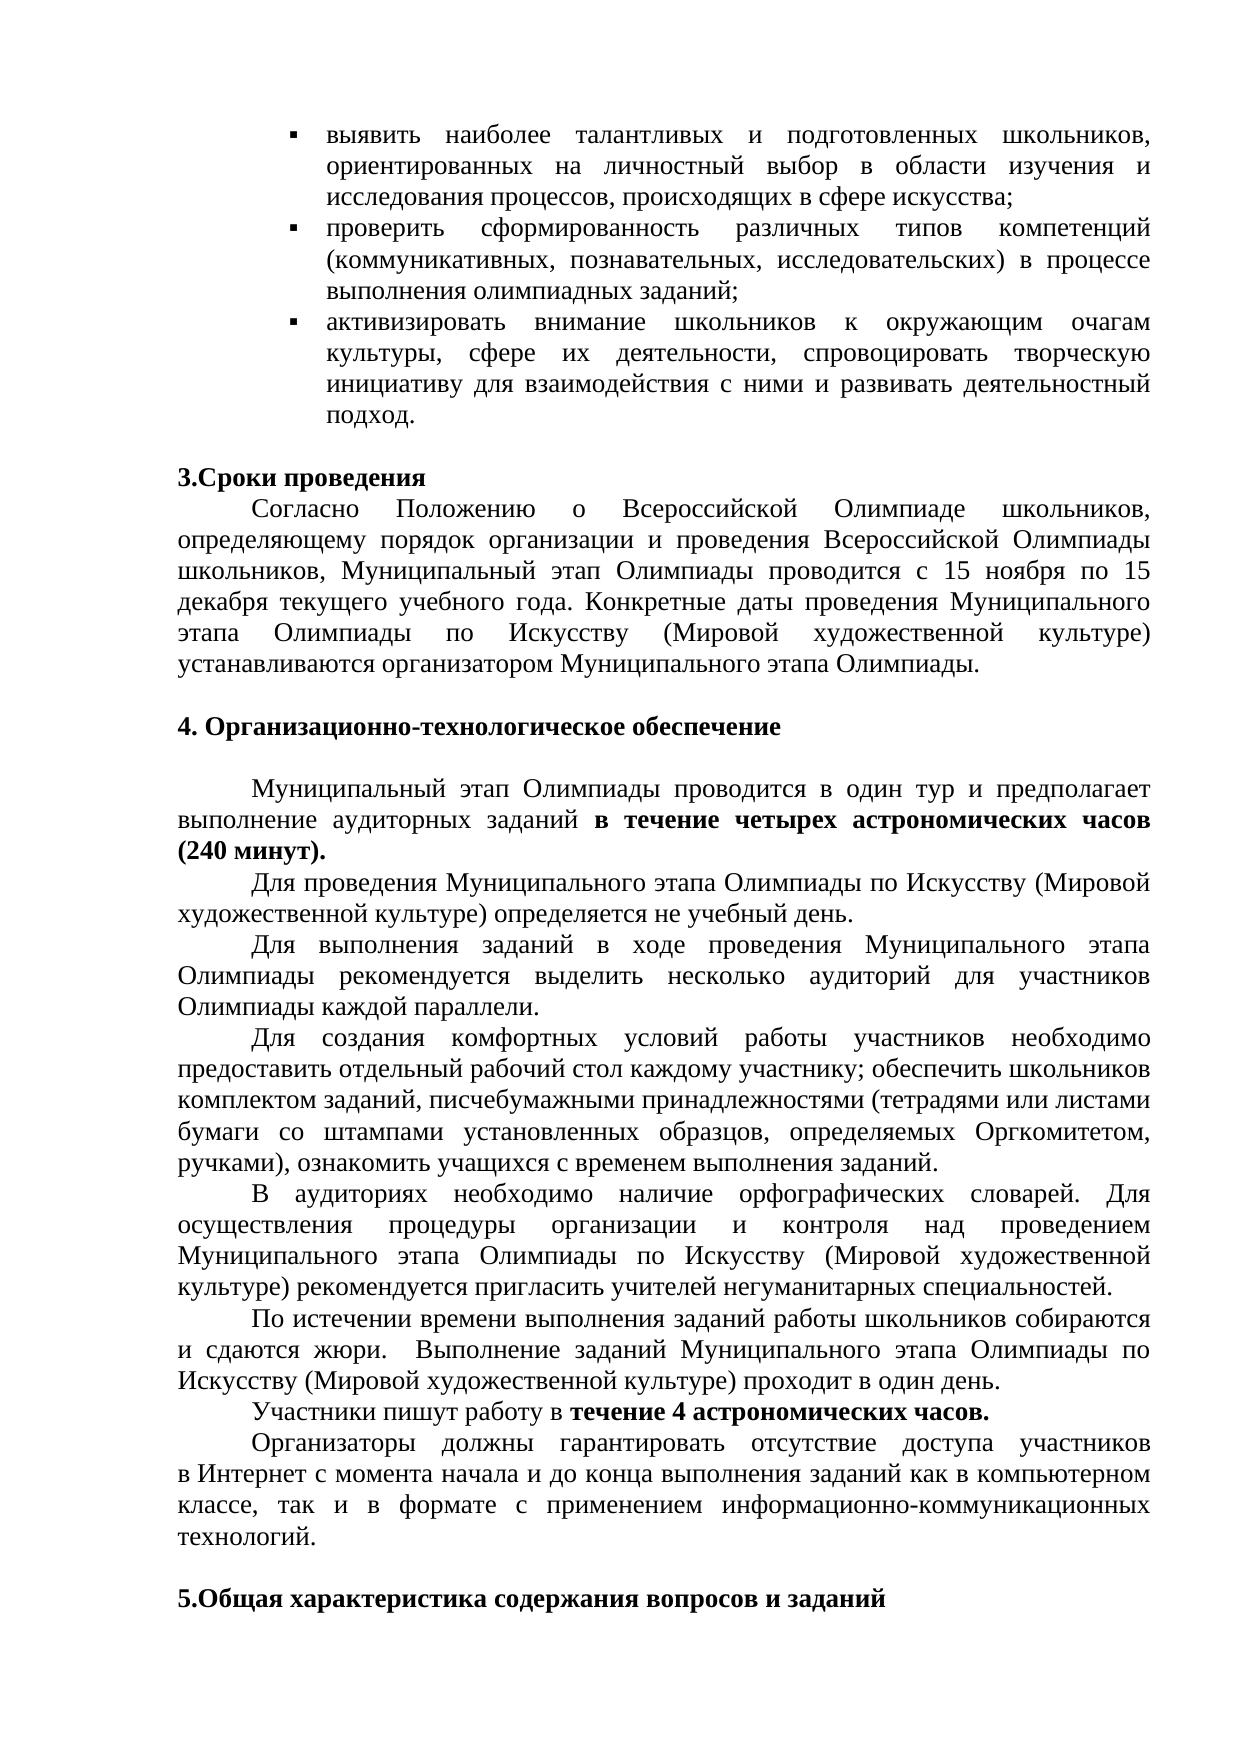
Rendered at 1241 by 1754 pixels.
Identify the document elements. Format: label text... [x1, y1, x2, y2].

list активизировать внимание школьников к окружающим очагам культуры, сфере их деятельности, спровоцировать творческую инициативу для взаимодействия с ними и развивать деятельностный подход. [288, 305, 1152, 429]
text В аудиториях необходимо наличие орфографических словарей. Для осуществления процедуры организации и контроля над проведением Муниципального этапа Олимпиады по Искусству (Мировой художественной культуре) рекомендуется пригласить учителей негуманитарных специальностей. [177, 1177, 1152, 1302]
text Для проведения Муниципального этапа Олимпиады по Искусству (Мировой художественной культуре) определяется не учебный день. [177, 866, 1152, 928]
text 5.Общая характеристика содержания вопросов и заданий [177, 1582, 1152, 1613]
text Согласно Положению о Всероссийской Олимпиаде школьников, определяющему порядок организации и проведения Всероссийской Олимпиады школьников, Муниципальный этап Олимпиады проводится с 15 ноября по 15 декабря текущего учебного года. Конкретные даты проведения Муниципального этапа Олимпиады по Искусству (Мировой художественной культуре) устанавливаются организатором Муниципального этапа Олимпиады. [177, 492, 1152, 679]
text Участники пишут работу в течение 4 астрономических часов. [177, 1395, 1152, 1426]
text 4. Организационно-технологическое обеспечение [177, 710, 1152, 741]
text Для выполнения заданий в ходе проведения Муниципального этапа Олимпиады рекомендуется выделить несколько аудиторий для участников Олимпиады каждой параллели. [177, 928, 1152, 1021]
text 3.Сроки проведения [177, 461, 1152, 492]
list выявить наиболее талантливых и подготовленных школьников, ориентированных на личностный выбор в области изучения и исследования процессов, происходящих в сфере искусства; [288, 118, 1152, 212]
text Муниципальный этап Олимпиады проводится в один тур и предполагает выполнение аудиторных заданий в течение четырех астрономических часов (240 минут). [177, 772, 1152, 866]
text Для создания комфортных условий работы участников необходимо предоставить отдельный рабочий стол каждому участнику; обеспечить школьников комплектом заданий, писчебумажными принадлежностями (тетрадями или листами бумаги со штампами установленных образцов, определяемых Оргкомитетом, ручками), ознакомить учащихся с временем выполнения заданий. [177, 1021, 1152, 1177]
list проверить сформированность различных типов компетенций (коммуникативных, познавательных, исследовательских) в процессе выполнения олимпиадных заданий; [288, 212, 1152, 305]
text По истечении времени выполнения заданий работы школьников собираются и сдаются жюри. Выполнение заданий Муниципального этапа Олимпиады по Искусству (Мировой художественной культуре) проходит в один день. [177, 1302, 1152, 1395]
text Организаторы должны гарантировать отсутствие доступа участников в Интернет с момента начала и до конца выполнения заданий как в компьютерном классе, так и в формате с применением информационно-коммуникационных технологий. [177, 1426, 1152, 1551]
